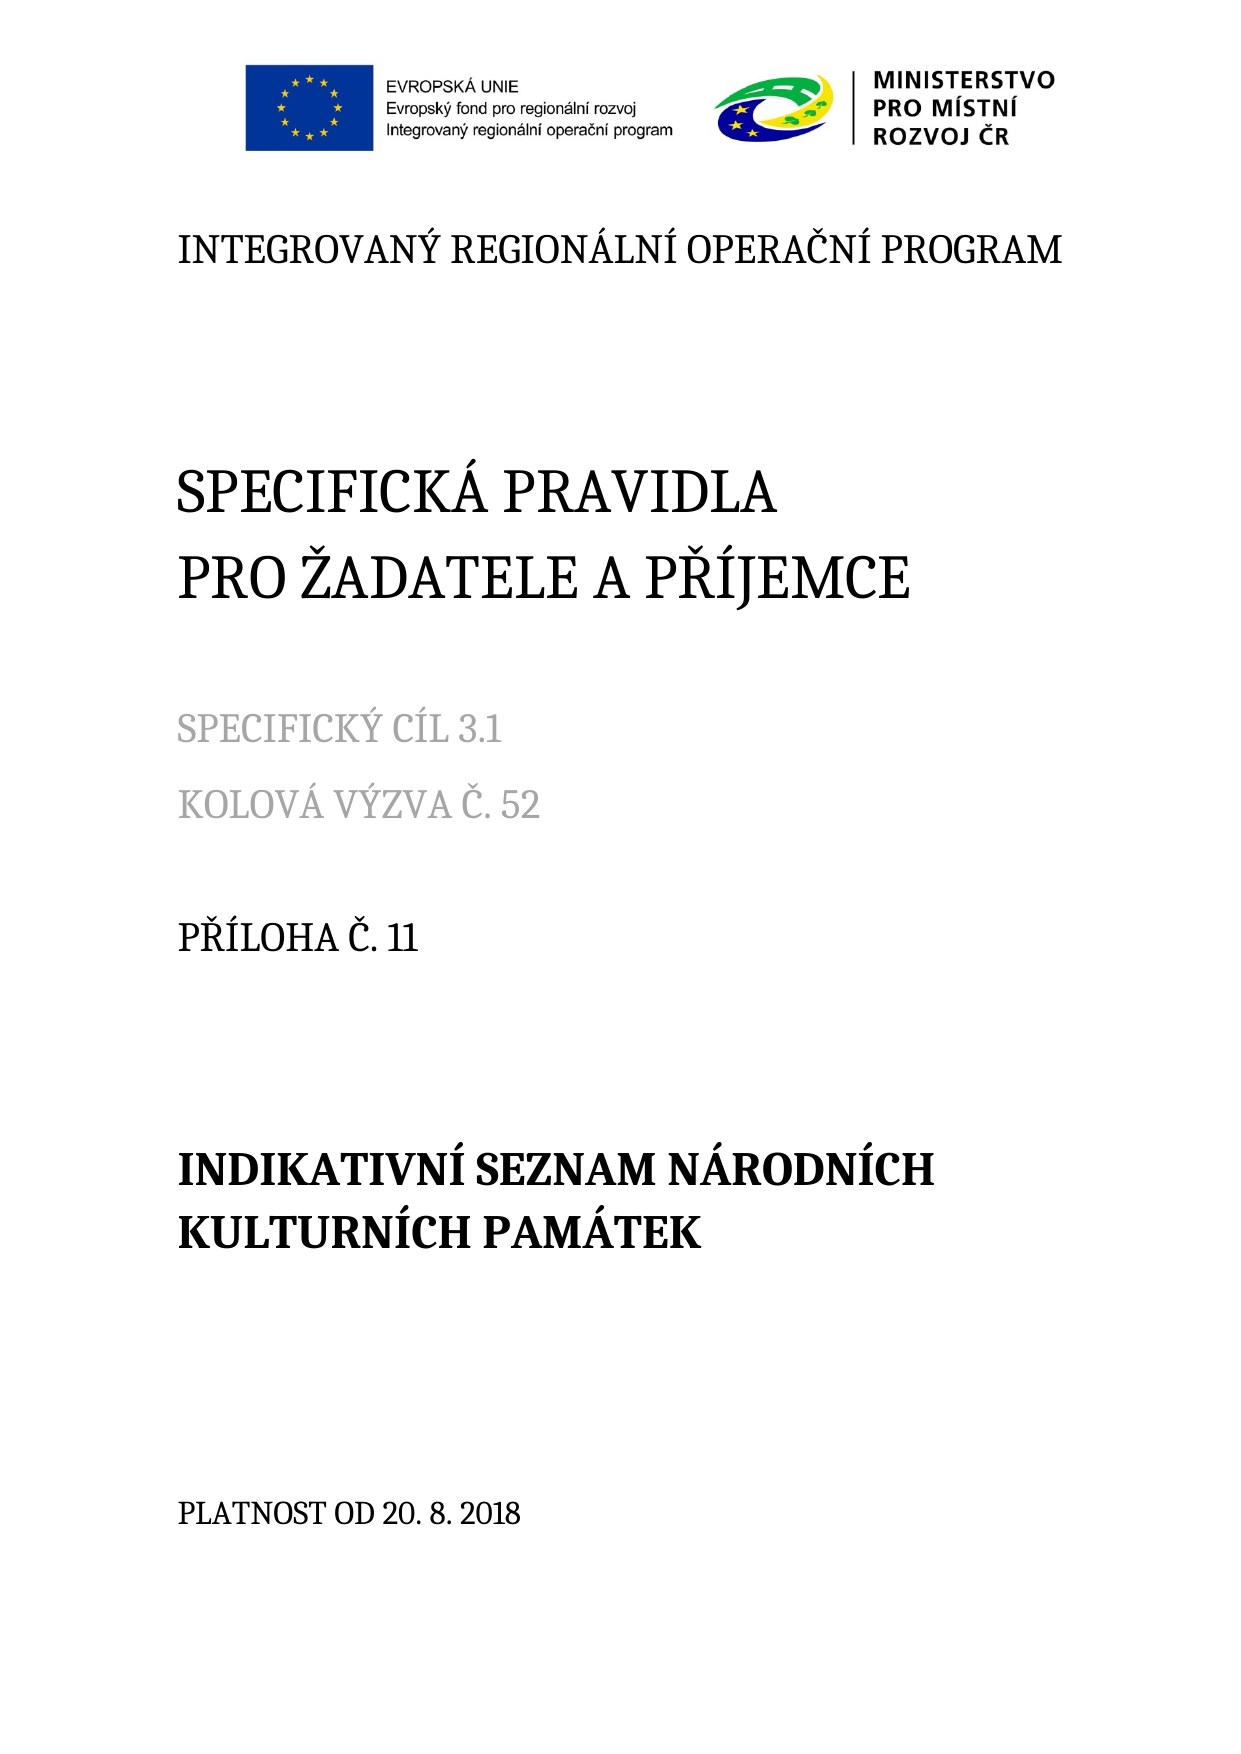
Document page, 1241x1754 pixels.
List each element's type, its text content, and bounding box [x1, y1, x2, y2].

text SPECIFICKÁ PRAVIDLA [177, 456, 1093, 528]
text SPECIFICKÝ CÍL 3.1 [177, 704, 1093, 752]
picture [217, 36, 1082, 179]
text pLATNOST OD 20. 8. 2018 [177, 1494, 1093, 1532]
text kolová výzva č. 52 [177, 781, 1093, 828]
text PŘÍLOHA Č. 11 [177, 914, 1093, 962]
text Indikativní seznam národních kulturních památek [177, 1142, 1093, 1261]
text INTEGROVANÝ REGIONÁLNÍ OPERAČNÍ PROGRAM [177, 226, 1093, 274]
text PRO ŽADATELE A PŘÍJEMCE [177, 542, 1093, 614]
